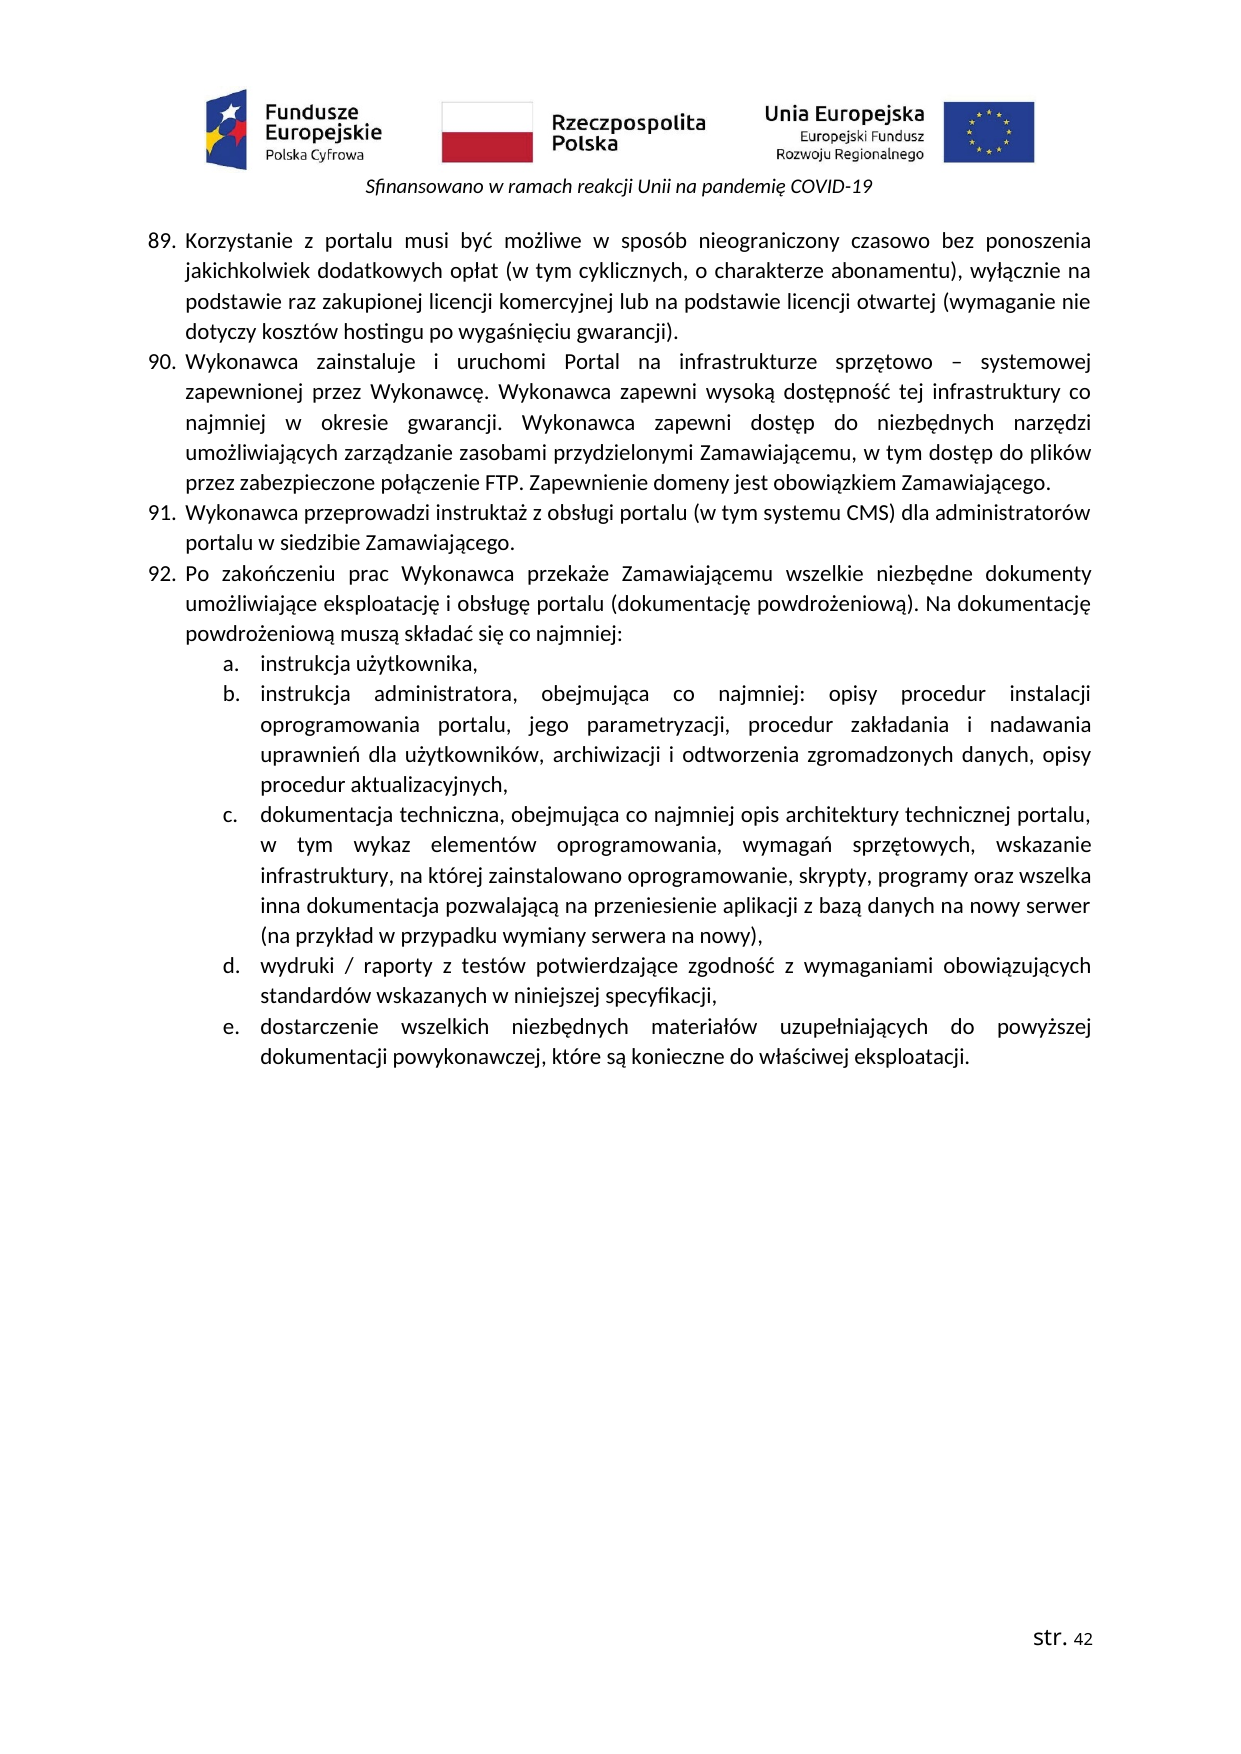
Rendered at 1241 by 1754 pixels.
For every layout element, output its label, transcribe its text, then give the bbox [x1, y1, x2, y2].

list instrukcja użytkownika, [223, 649, 1093, 677]
list instrukcja administratora, obejmująca co najmniej: opisy procedur instalacji oprogramowania portalu, jego parametryzacji, procedur zakładania i nadawania uprawnień dla użytkowników, archiwizacji i odtworzenia zgromadzonych danych, opisy procedur aktualizacyjnych, [223, 679, 1093, 798]
list Wykonawca zainstaluje i uruchomi Portal na infrastrukturze sprzętowo – systemowej zapewnionej przez Wykonawcę. Wykonawca zapewni wysoką dostępność tej infrastruktury co najmniej w okresie gwarancji. Wykonawca zapewni dostęp do niezbędnych narzędzi umożliwiających zarządzanie zasobami przydzielonymi Zamawiającemu, w tym dostęp do plików przez zabezpieczone połączenie FTP. Zapewnienie domeny jest obowiązkiem Zamawiającego. [148, 347, 1093, 496]
list Korzystanie z portalu musi być możliwe w sposób nieograniczony czasowo bez ponoszenia jakichkolwiek dodatkowych opłat (w tym cyklicznych, o charakterze abonamentu), wyłącznie na podstawie raz zakupionej licencji komercyjnej lub na podstawie licencji otwartej (wymaganie nie dotyczy kosztów hostingu po wygaśnięciu gwarancji). [148, 226, 1093, 345]
list Wykonawca przeprowadzi instruktaż z obsługi portalu (w tym systemu CMS) dla administratorów portalu w siedzibie Zamawiającego. [148, 498, 1093, 557]
list dokumentacja techniczna, obejmująca co najmniej opis architektury technicznej portalu, w tym wykaz elementów oprogramowania, wymagań sprzętowych, wskazanie infrastruktury, na której zainstalowano oprogramowanie, skrypty, programy oraz wszelka inna dokumentacja pozwalającą na przeniesienie aplikacji z bazą danych na nowy serwer (na przykład w przypadku wymiany serwera na nowy), [223, 800, 1093, 949]
list dostarczenie wszelkich niezbędnych materiałów uzupełniających do powyższej dokumentacji powykonawczej, które są konieczne do właściwej eksploatacji. [223, 1012, 1093, 1070]
list Po zakończeniu prac Wykonawca przekaże Zamawiającemu wszelkie niezbędne dokumenty umożliwiające eksploatację i obsługę portalu (dokumentację powdrożeniową). Na dokumentację powdrożeniową muszą składać się co najmniej: [148, 559, 1093, 647]
list wydruki / raporty z testów potwierdzające zgodność z wymaganiami obowiązujących standardów wskazanych w niniejszej specyfikacji, [223, 951, 1093, 1010]
picture [203, 86, 1037, 173]
